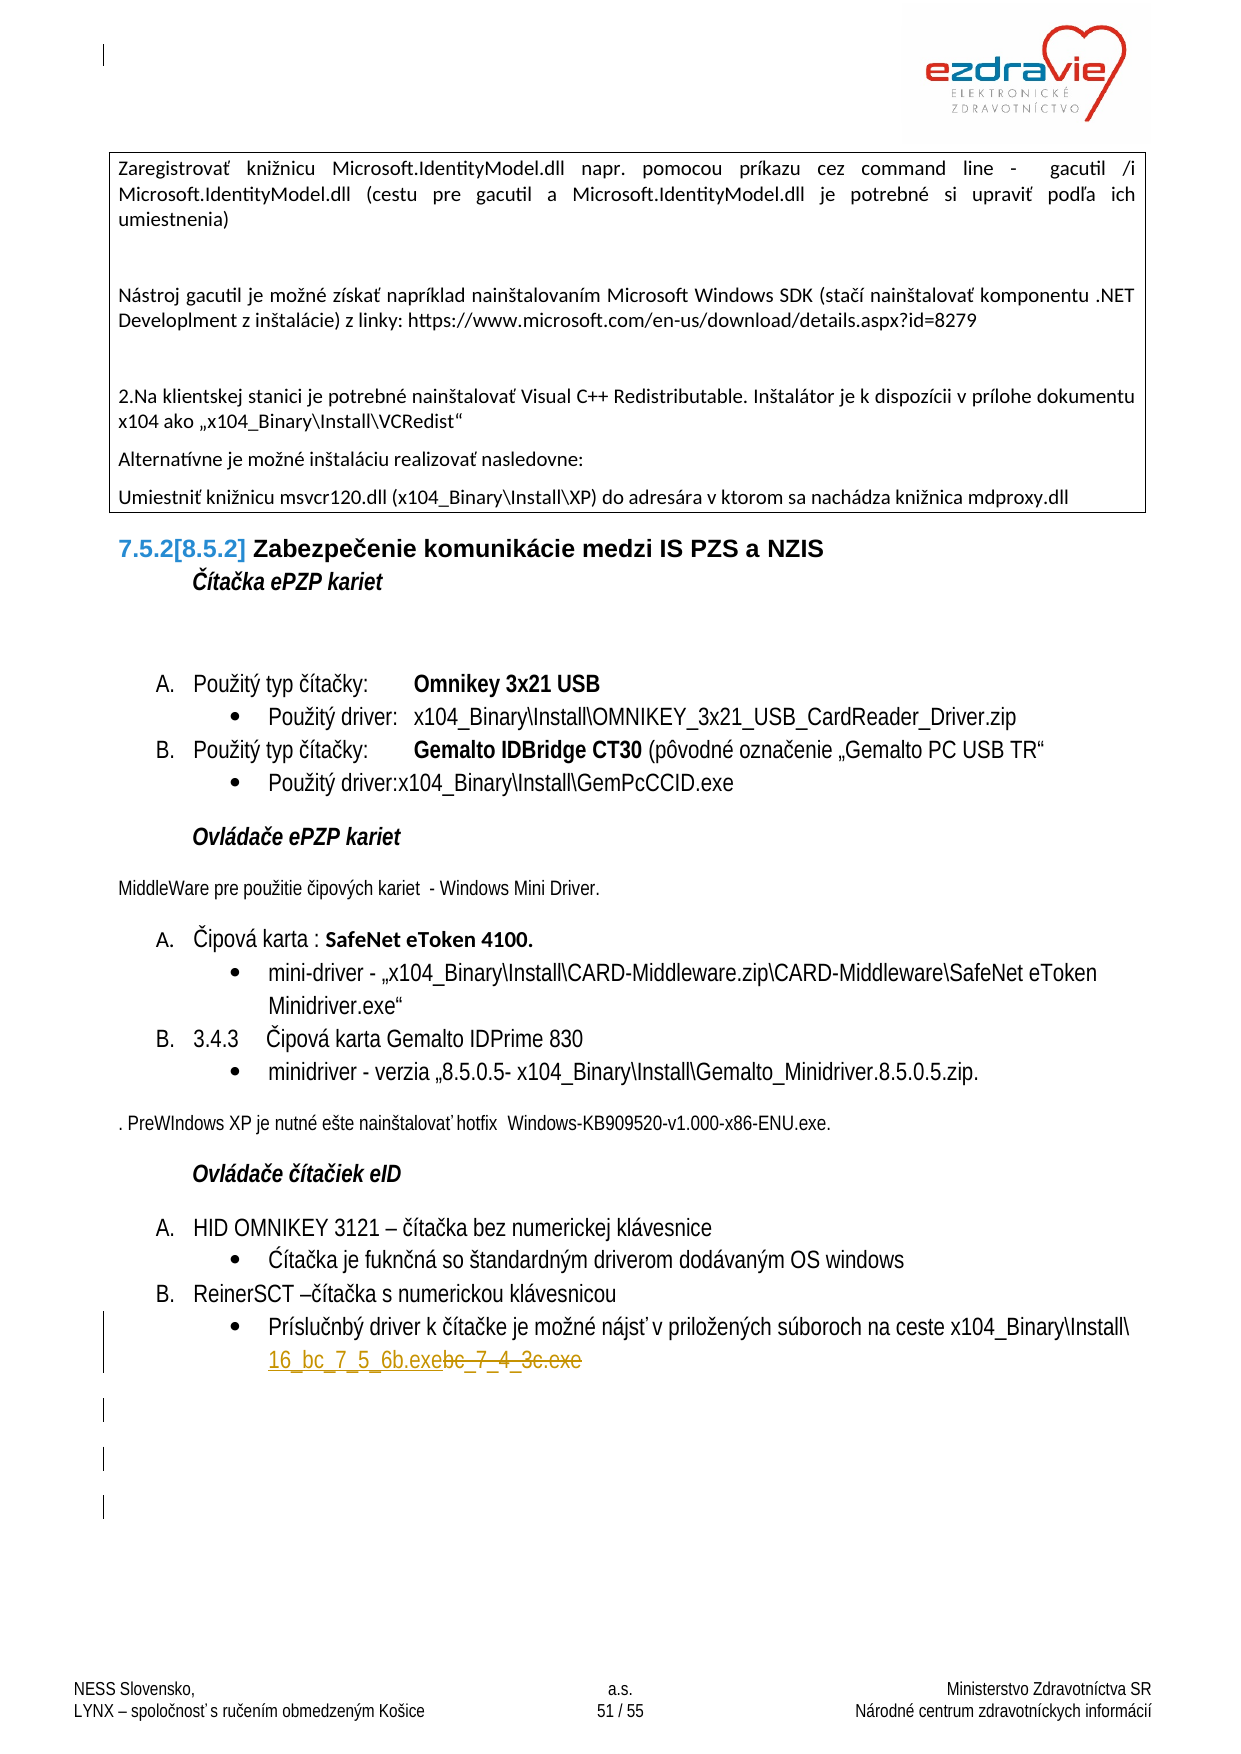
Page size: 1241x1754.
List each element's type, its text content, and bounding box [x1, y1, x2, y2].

list mini-driver - „x104_Binary\Install\CARD-Middleware.zip\CARD-Middleware\SafeNet eToken Minidriver.exe“ [231, 957, 1137, 1019]
picture [899, 3, 1152, 144]
subtitle Ovládače ePZP kariet [192, 822, 1137, 851]
text Umiestniť knižnicu msvcr120.dll (x104_Binary\Install\XP) do adresára v ktorom sa nachádza knižnica mdproxy.dll [110, 481, 1145, 512]
list Ćítačka je fuknčná so štandardným driverom dodávaným OS windows [231, 1245, 1137, 1274]
list Použitý typ čítačky: Gemalto IDBridge CT30 (pôvodné označenie „Gemalto PC USB TR“ [156, 735, 1137, 764]
list Použitý driver:x104_Binary\Install\GemPcCCID.exe [231, 768, 1137, 797]
text Alternatívne je možné inštaláciu realizovať nasledovne: [110, 443, 1145, 472]
list HID OMNIKEY 3121 – čítačka bez numerickej klávesnice [156, 1212, 1137, 1241]
list ReinerSCT –čítačka s numerickou klávesnicou [156, 1278, 1137, 1307]
list Čipová karta : SafeNet eToken 4100. [156, 924, 1137, 953]
subtitle Čítačka ePZP kariet [192, 567, 1137, 596]
list Použitý typ čítačky: Omnikey 3x21 USB [156, 669, 1137, 698]
text MiddleWare pre použitie čipových kariet - Windows Mini Driver. [118, 876, 1137, 899]
text Zaregistrovať knižnicu Microsoft.IdentityModel.dll napr. pomocou príkazu cez command line - gacutil /i Microsoft.IdentityModel.dll (cestu pre gacutil a Microsoft.IdentityModel.dll je potrebné si upraviť podľa ich umiestnenia) [110, 153, 1145, 232]
text 2.Na klientskej stanici je potrebné nainštalovať Visual C++ Redistributable. Inštalátor je k dispozícii v prílohe dokumentu x104 ako „x104_Binary\Install\VCRedist“ [110, 380, 1145, 434]
list minidriver - verzia „8.5.0.5- x104_Binary\Install\Gemalto_Minidriver.8.5.0.5.zip. [231, 1056, 1137, 1085]
list Príslučnbý driver k čítačke je možné nájsť v priložených súboroch na ceste x104_Binary\Install\ [231, 1311, 1137, 1373]
text Nástroj gacutil je možné získať napríklad nainštalovaním Microsoft Windows SDK (stačí nainštalovať komponentu .NET Developlment z inštalácie) z linky: https://www.microsoft.com/en-us/download/details.aspx?id=8279 [110, 279, 1145, 333]
list 3.4.3 Čipová karta Gemalto IDPrime 830 [156, 1023, 1137, 1052]
subtitle Zabezpečenie komunikácie medzi IS PZS a NZIS [118, 534, 1137, 563]
list Použitý driver: x104_Binary\Install\OMNIKEY_3x21_USB_CardReader_Driver.zip [231, 702, 1137, 731]
subtitle Ovládače čítačiek eID [192, 1159, 1137, 1187]
text . PreWIndows XP je nutné ešte nainštalovať hotfix Windows-KB909520-v1.000-x86-ENU.exe. [118, 1110, 1137, 1134]
